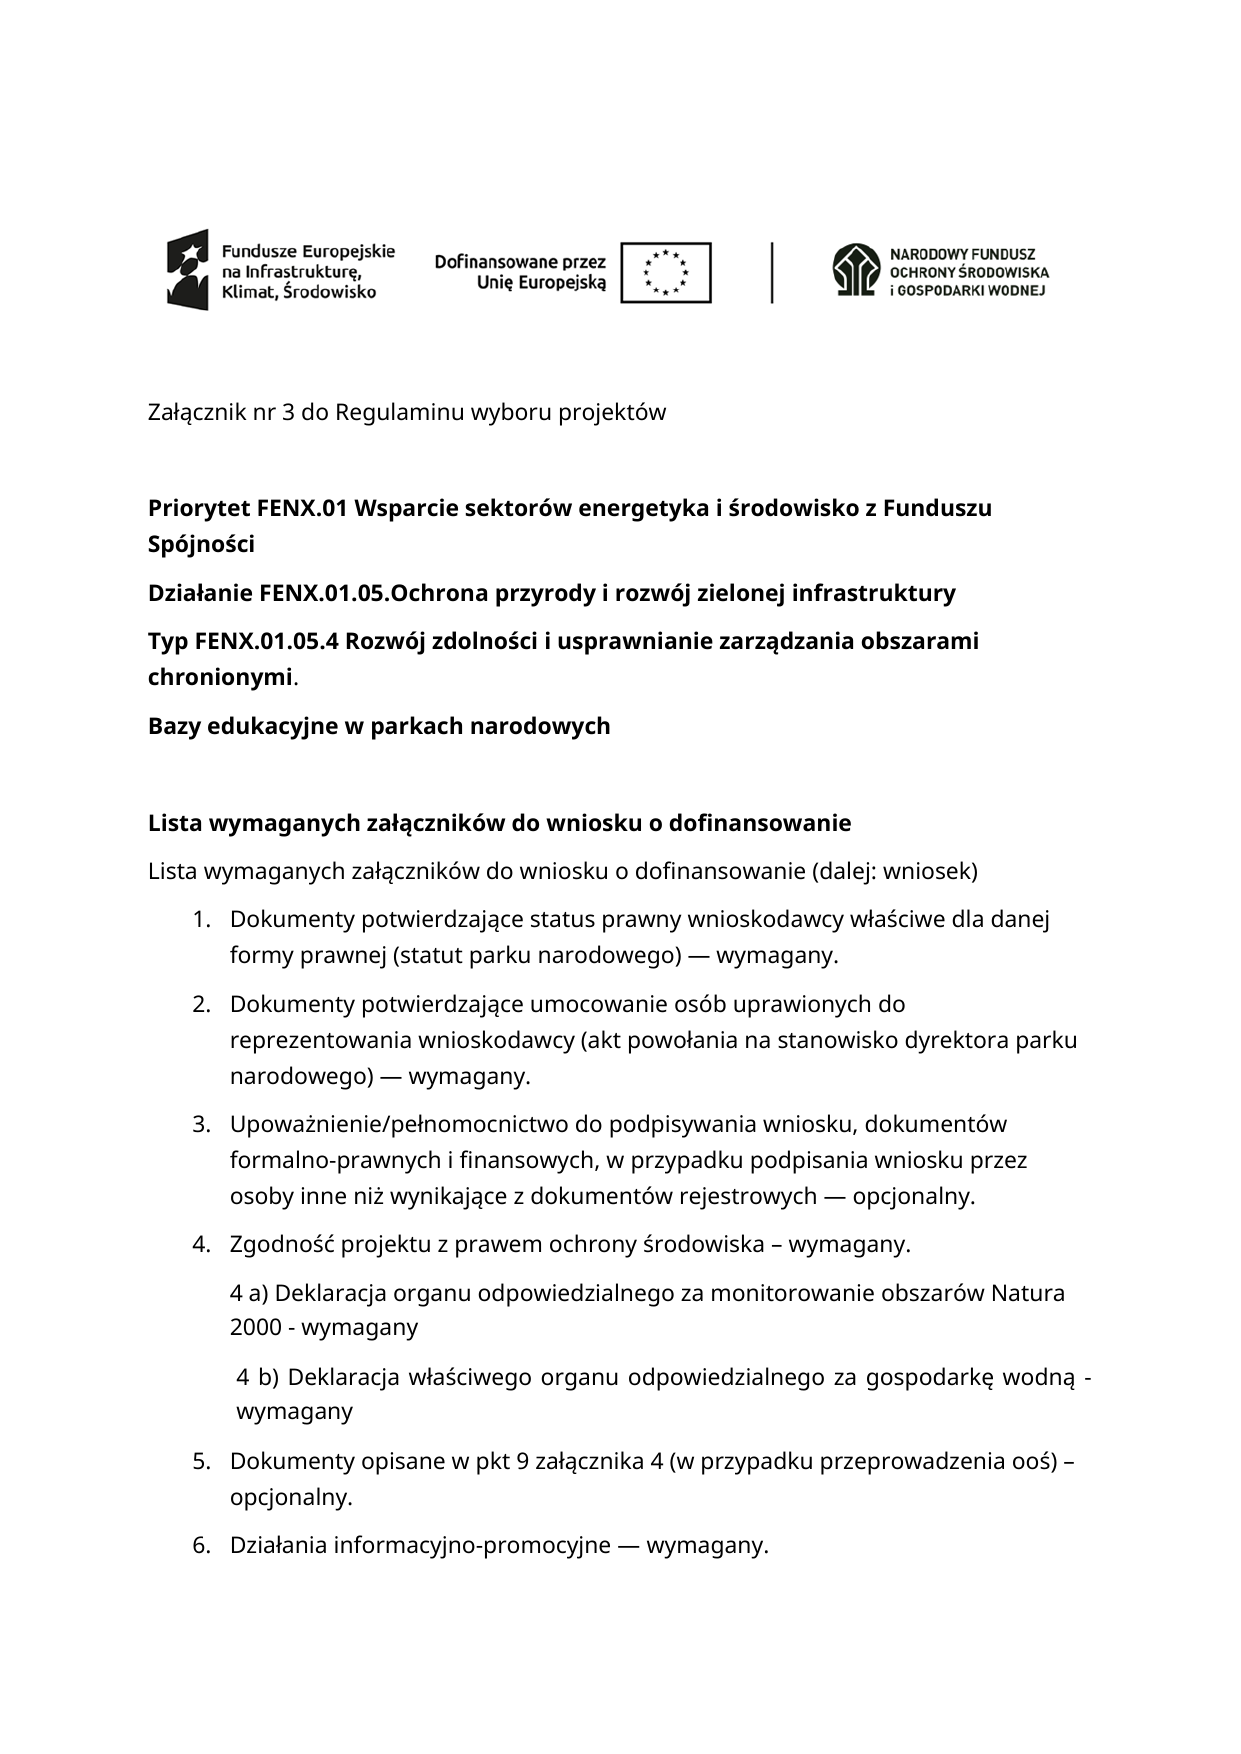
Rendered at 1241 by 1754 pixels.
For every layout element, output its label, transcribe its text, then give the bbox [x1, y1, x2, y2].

list Dokumenty opisane w pkt 9 załącznika 4 (w przypadku przeprowadzenia ooś) – opcjonalny. [192, 1445, 1093, 1512]
list Zgodność projektu z prawem ochrony środowiska – wymagany. [192, 1228, 1093, 1259]
list Działania informacyjno-promocyjne — wymagany. [192, 1529, 1093, 1561]
text Działanie FENX.01.05.Ochrona przyrody i rozwój zielonej infrastruktury [148, 577, 1093, 608]
text 4 b) Deklaracja właściwego organu odpowiedzialnego za gospodarkę wodną - wymagany [236, 1361, 1093, 1426]
text Typ FENX.01.05.4 Rozwój zdolności i usprawnianie zarządzania obszarami chronionymi. [148, 625, 1093, 692]
text Załącznik nr 3 do Regulaminu wyboru projektów [148, 396, 1093, 427]
list Dokumenty potwierdzające status prawny wnioskodawcy właściwe dla danej formy prawnej (statut parku narodowego) — wymagany. [192, 903, 1093, 971]
text Lista wymaganych załączników do wniosku o dofinansowanie [148, 806, 1093, 838]
picture [147, 208, 1093, 331]
text Bazy edukacyjne w parkach narodowych [148, 709, 1093, 741]
list Dokumenty potwierdzające umocowanie osób uprawionych do reprezentowania wnioskodawcy (akt powołania na stanowisko dyrektora parku narodowego) — wymagany. [192, 988, 1093, 1091]
list 4 a) Deklaracja organu odpowiedzialnego za monitorowanie obszarów Natura 2000 - wymagany [229, 1277, 1093, 1342]
text Priorytet FENX.01 Wsparcie sektorów energetyka i środowisko z Funduszu Spójności [148, 492, 1093, 559]
text Lista wymaganych załączników do wniosku o dofinansowanie (dalej: wniosek) [148, 855, 1093, 886]
list Upoważnienie/pełnomocnictwo do podpisywania wniosku, dokumentów formalno-prawnych i finansowych, w przypadku podpisania wniosku przez osoby inne niż wynikające z dokumentów rejestrowych — opcjonalny. [192, 1108, 1093, 1211]
